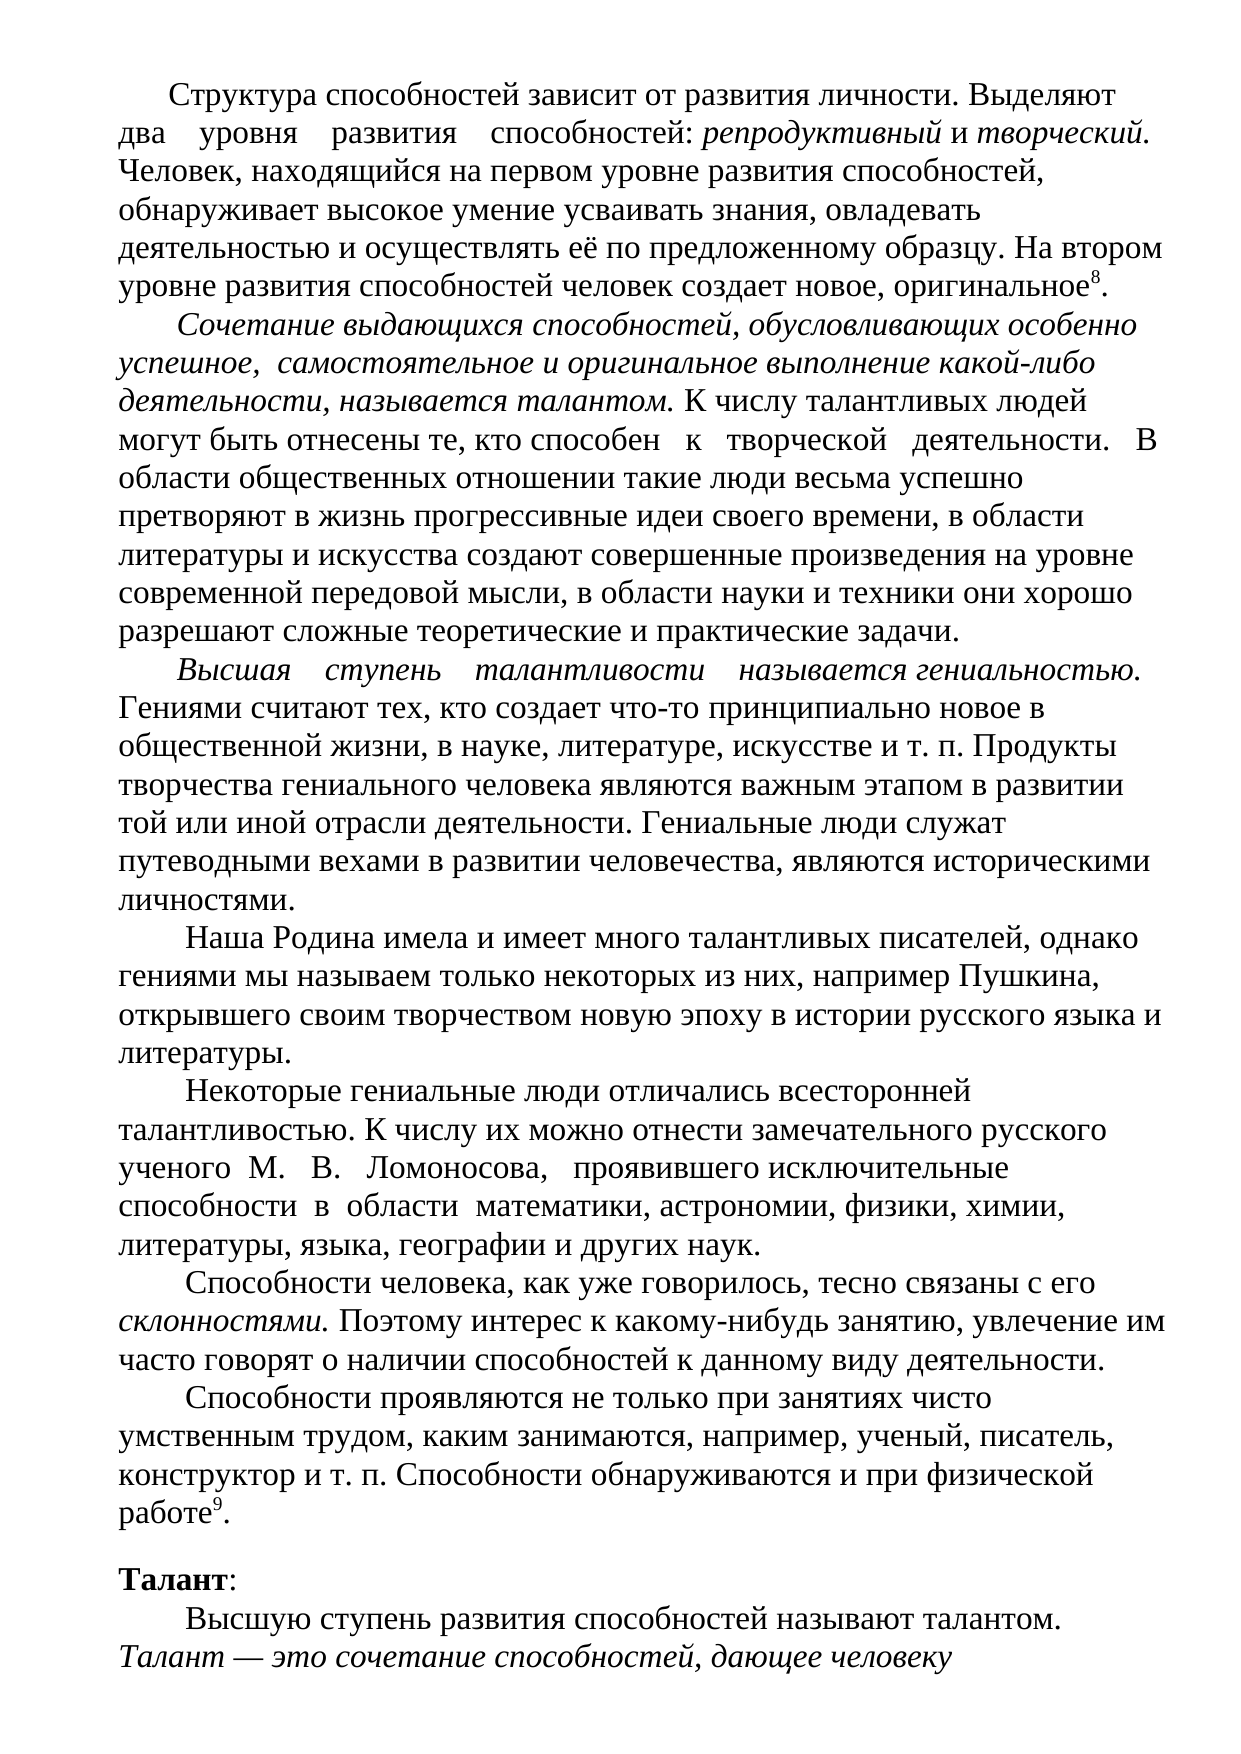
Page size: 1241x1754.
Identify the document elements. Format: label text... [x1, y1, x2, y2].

text Высшая ступень талантливости называется гениальностью. Гениями считают тех, кто создает что-то принципиально новое в общественной жизни, в науке, литературе, искусстве и т. п. Продукты творчества гениального человека являются важным этапом в развитии той или иной отрасли деятельности. Гениальные люди служат путеводными вехами в развитии человечества, являются историческими личностями. [118, 649, 1169, 917]
text Структура способностей зависит от развития личности. Выделяют два уровня развития способностей: репродуктивный и творческий. Человек, находящийся на первом уровне развития способностей, обнаруживает высокое умение усваивать знания, овладевать деятельностью и осуществлять её по предложенному образцу. На втором уровне развития способностей человек создает новое, оригинальное8. [118, 74, 1169, 304]
text Способности человека, как уже говорилось, тесно связаны с его склонностями. Поэтому интерес к какому-нибудь занятию, увлечение им часто говорят о наличии способностей к данному виду деятельности. [118, 1262, 1169, 1377]
text Способности проявляются не только при занятиях чисто умственным трудом, каким занимаются, например, ученый, писатель, конструктор и т. п. Способности обнаруживаются и при физической работе9. [118, 1377, 1169, 1531]
text Наша Родина имела и имеет много талантливых писателей, однако гениями мы называем только некоторых из них, например Пушкина, открывшего своим творчеством новую эпоху в истории русского языка и литературы. [118, 917, 1169, 1071]
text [118, 1598, 1169, 1675]
text Талант: [118, 1560, 1169, 1598]
text Некоторые гениальные люди отличались всесторонней талантливостью. К числу их можно отнести замечательного русского ученого М. В. Ломоносова, проявившего исключительные способности в области математики, астрономии, физики, химии, литературы, языка, географии и других наук. [118, 1071, 1169, 1262]
text Сочетание выдающихся способностей, обусловливающих особенно успешное, самостоятельное и оригинальное выполнение какой-либо деятельности, называется талантом. К числу талантливых людей могут быть отнесены те, кто способен к творческой деятельности. В области общественных отношении такие люди весьма успешно претворяют в жизнь прогрессивные идеи своего времени, в области литературы и искусства создают совершенные произведения на уровне современной передовой мысли, в области науки и техники они хорошо разрешают сложные теоретические и практические задачи. [118, 304, 1169, 649]
